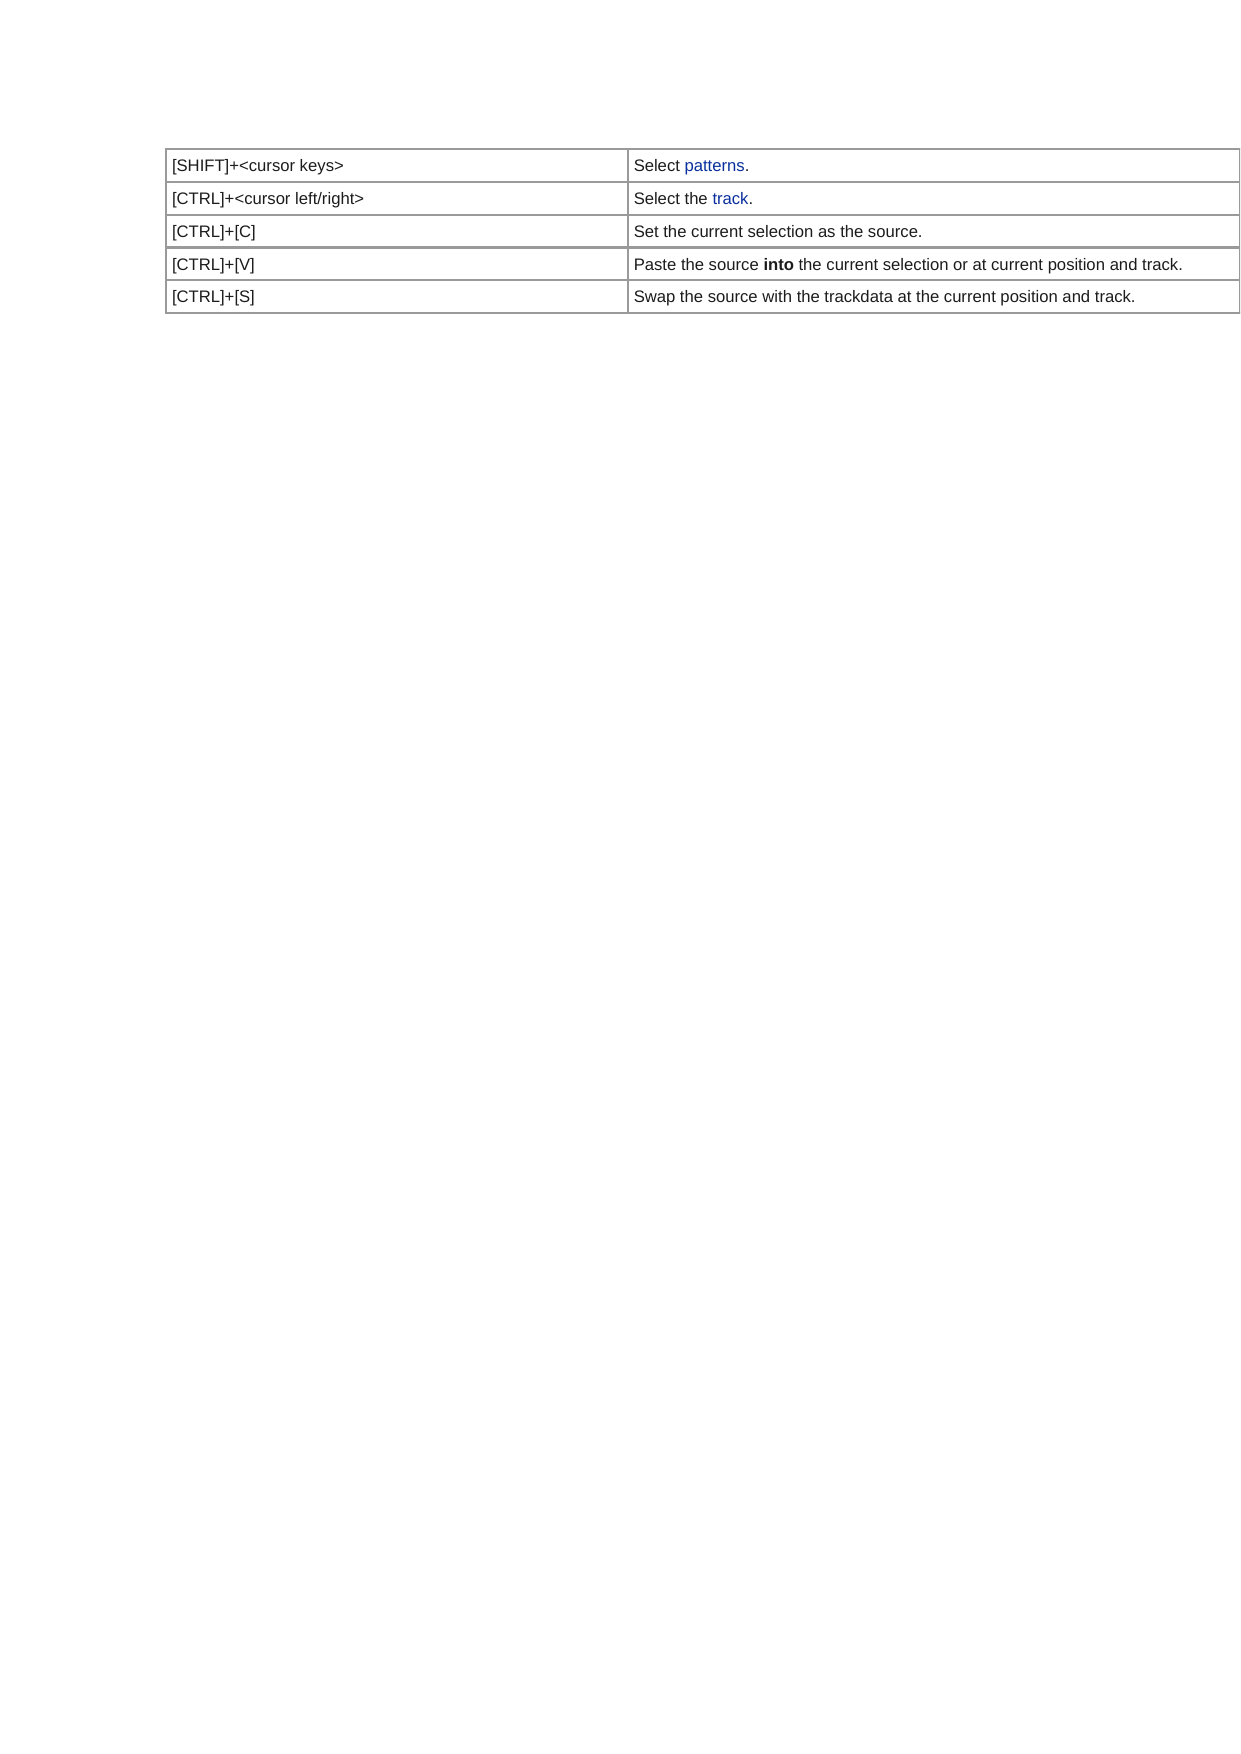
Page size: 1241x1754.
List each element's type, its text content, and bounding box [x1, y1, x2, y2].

table_cell Paste the source into the current selection or at current position and track. [629, 249, 1239, 279]
table_cell [CTRL]+<cursor left/right> [167, 183, 627, 213]
table_cell Select patterns. [629, 150, 1239, 181]
table_cell Select the track. [629, 183, 1239, 213]
table_cell [CTRL]+[C] [167, 216, 627, 246]
table_cell Set the current selection as the source. [629, 216, 1239, 246]
table_cell Swap the source with the trackdata at the current position and track. [629, 281, 1239, 312]
table_cell [SHIFT]+<cursor keys> [167, 150, 627, 181]
table_cell [CTRL]+[V] [167, 249, 627, 279]
table_cell [CTRL]+[S] [167, 281, 627, 312]
